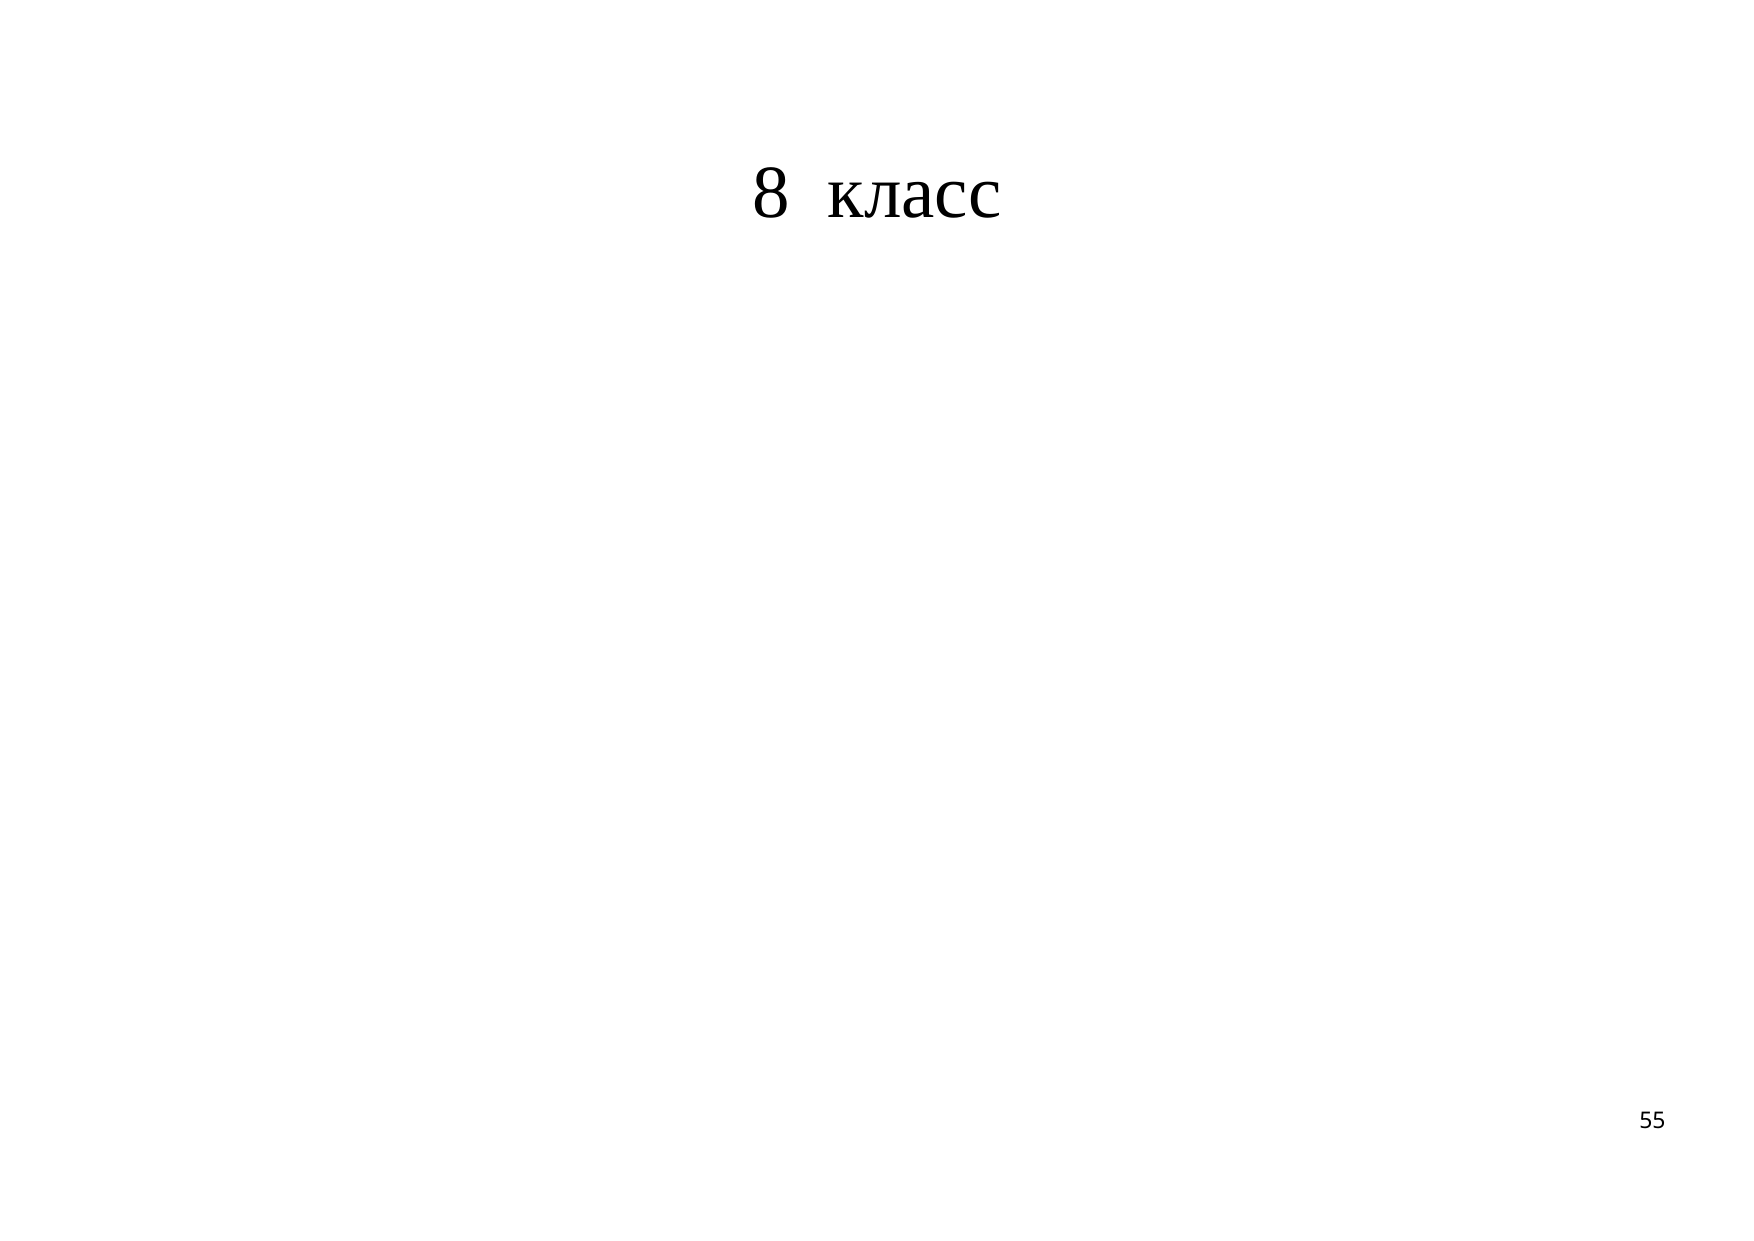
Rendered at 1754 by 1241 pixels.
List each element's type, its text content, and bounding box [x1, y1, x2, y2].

text 8 класс [89, 148, 1665, 234]
